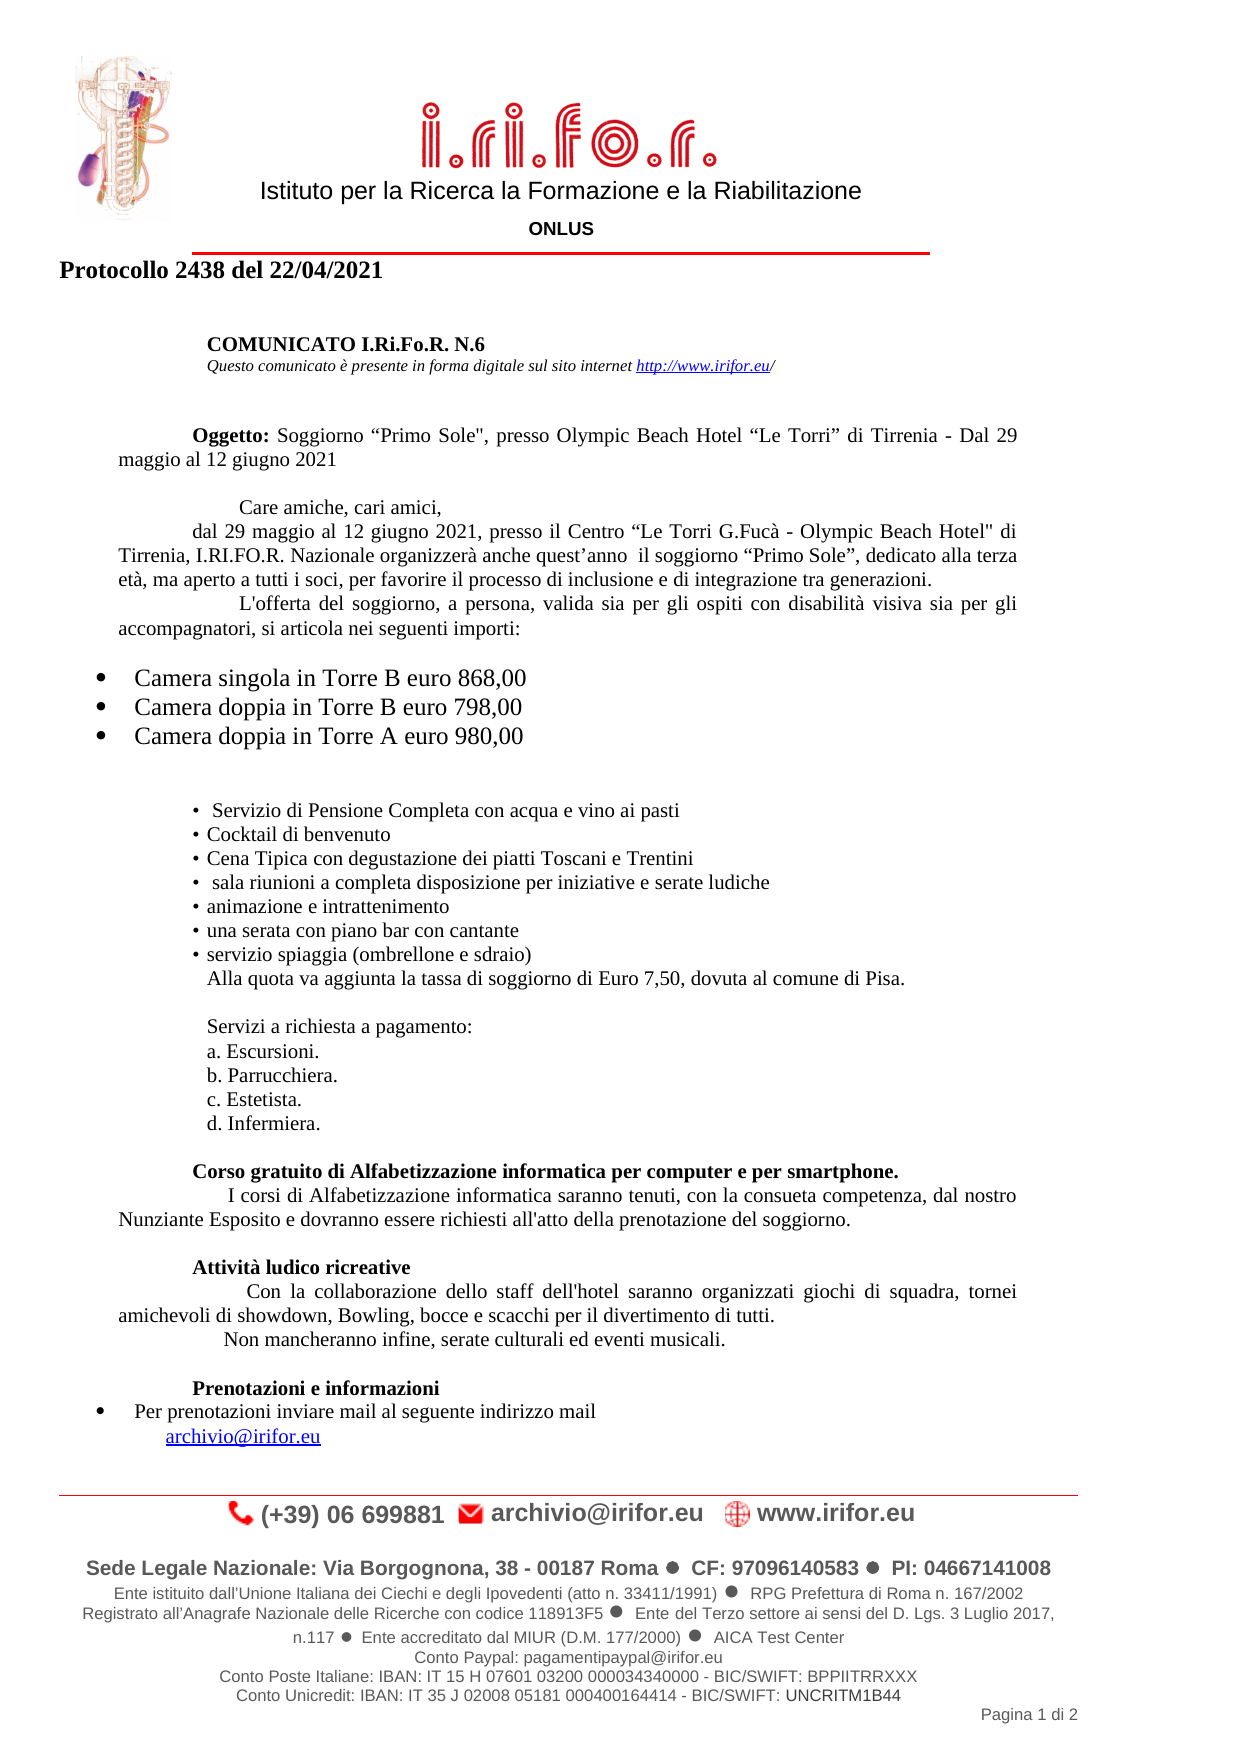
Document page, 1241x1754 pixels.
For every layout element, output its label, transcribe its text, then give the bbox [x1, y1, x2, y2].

text • servizio spiaggia (ombrellone e sdraio) [118, 942, 1019, 966]
text c. Estetista. [118, 1087, 1019, 1111]
text • Cocktail di benvenuto [118, 822, 1019, 846]
text d. Infermiera. [118, 1111, 1019, 1135]
picture [458, 1501, 484, 1527]
text b. Parrucchiera. [118, 1063, 1019, 1087]
text • Cena Tipica con degustazione dei piatti Toscani e Trentini [118, 846, 1019, 870]
text Servizi a richiesta a pagamento: [118, 1014, 1019, 1038]
text Non mancheranno infine, serate culturali ed eventi musicali. [118, 1327, 1019, 1351]
picture [75, 56, 172, 222]
list Camera doppia in Torre A euro 980,00 [97, 721, 1078, 750]
text dal 29 maggio al 12 giugno 2021, presso il Centro “Le Torri G.Fucà - Olympic Beach Hotel" di Tirrenia, I.RI.FO.R. Nazionale organizzerà anche quest’anno il soggiorno “Primo Sole”, dedicato alla terza età, ma aperto a tutti i soci, per favorire il processo di inclusione e di integrazione tra generazioni. [118, 519, 1019, 591]
picture [228, 1501, 254, 1527]
list Camera singola in Torre B euro 868,00 [97, 663, 1078, 692]
picture [725, 1501, 750, 1527]
list Camera doppia in Torre B euro 798,00 [97, 692, 1078, 721]
text Con la collaborazione dello staff dell'hotel saranno organizzati giochi di squadra, tornei amichevoli di showdown, Bowling, bocce e scacchi per il divertimento di tutti. [118, 1279, 1019, 1327]
text • Servizio di Pensione Completa con acqua e vino ai pasti [118, 798, 1019, 822]
text archivio@irifor.eu [134, 1423, 1019, 1448]
text Questo comunicato è presente in forma digitale sul sito internet http://www.irifor.eu/ [148, 356, 960, 375]
text • animazione e intrattenimento [118, 894, 1019, 918]
text • sala riunioni a completa disposizione per iniziative e serate ludiche [118, 870, 1019, 894]
text a. Escursioni. [118, 1038, 1019, 1063]
text Alla quota va aggiunta la tassa di soggiorno di Euro 7,50, dovuta al comune di Pisa. [118, 966, 1019, 990]
picture [419, 101, 718, 169]
text • una serata con piano bar con cantante [118, 918, 1019, 942]
text Attività ludico ricreative [118, 1255, 1019, 1279]
text Oggetto: Soggiorno “Primo Sole", presso Olympic Beach Hotel “Le Torri” di Tirrenia - Dal 29 maggio al 12 giugno 2021 [118, 423, 1019, 471]
text Protocollo 2438 del 22/04/2021 [59, 255, 930, 283]
text COMUNICATO I.Ri.Fo.R. N.6 [177, 332, 960, 356]
text L'offerta del soggiorno, a persona, valida sia per gli ospiti con disabilità visiva sia per gli accompagnatori, si articola nei seguenti importi: [118, 591, 1019, 639]
list Per prenotazioni inviare mail al seguente indirizzo mail [97, 1399, 1019, 1423]
text Corso gratuito di Alfabetizzazione informatica per computer e per smartphone. [118, 1159, 1019, 1183]
text I corsi di Alfabetizzazione informatica saranno tenuti, con la consueta competenza, dal nostro Nunziante Esposito e dovranno essere richiesti all'atto della prenotazione del soggiorno. [118, 1183, 1019, 1231]
text Care amiche, cari amici, [118, 495, 1019, 519]
text Prenotazioni e informazioni [118, 1375, 1019, 1399]
